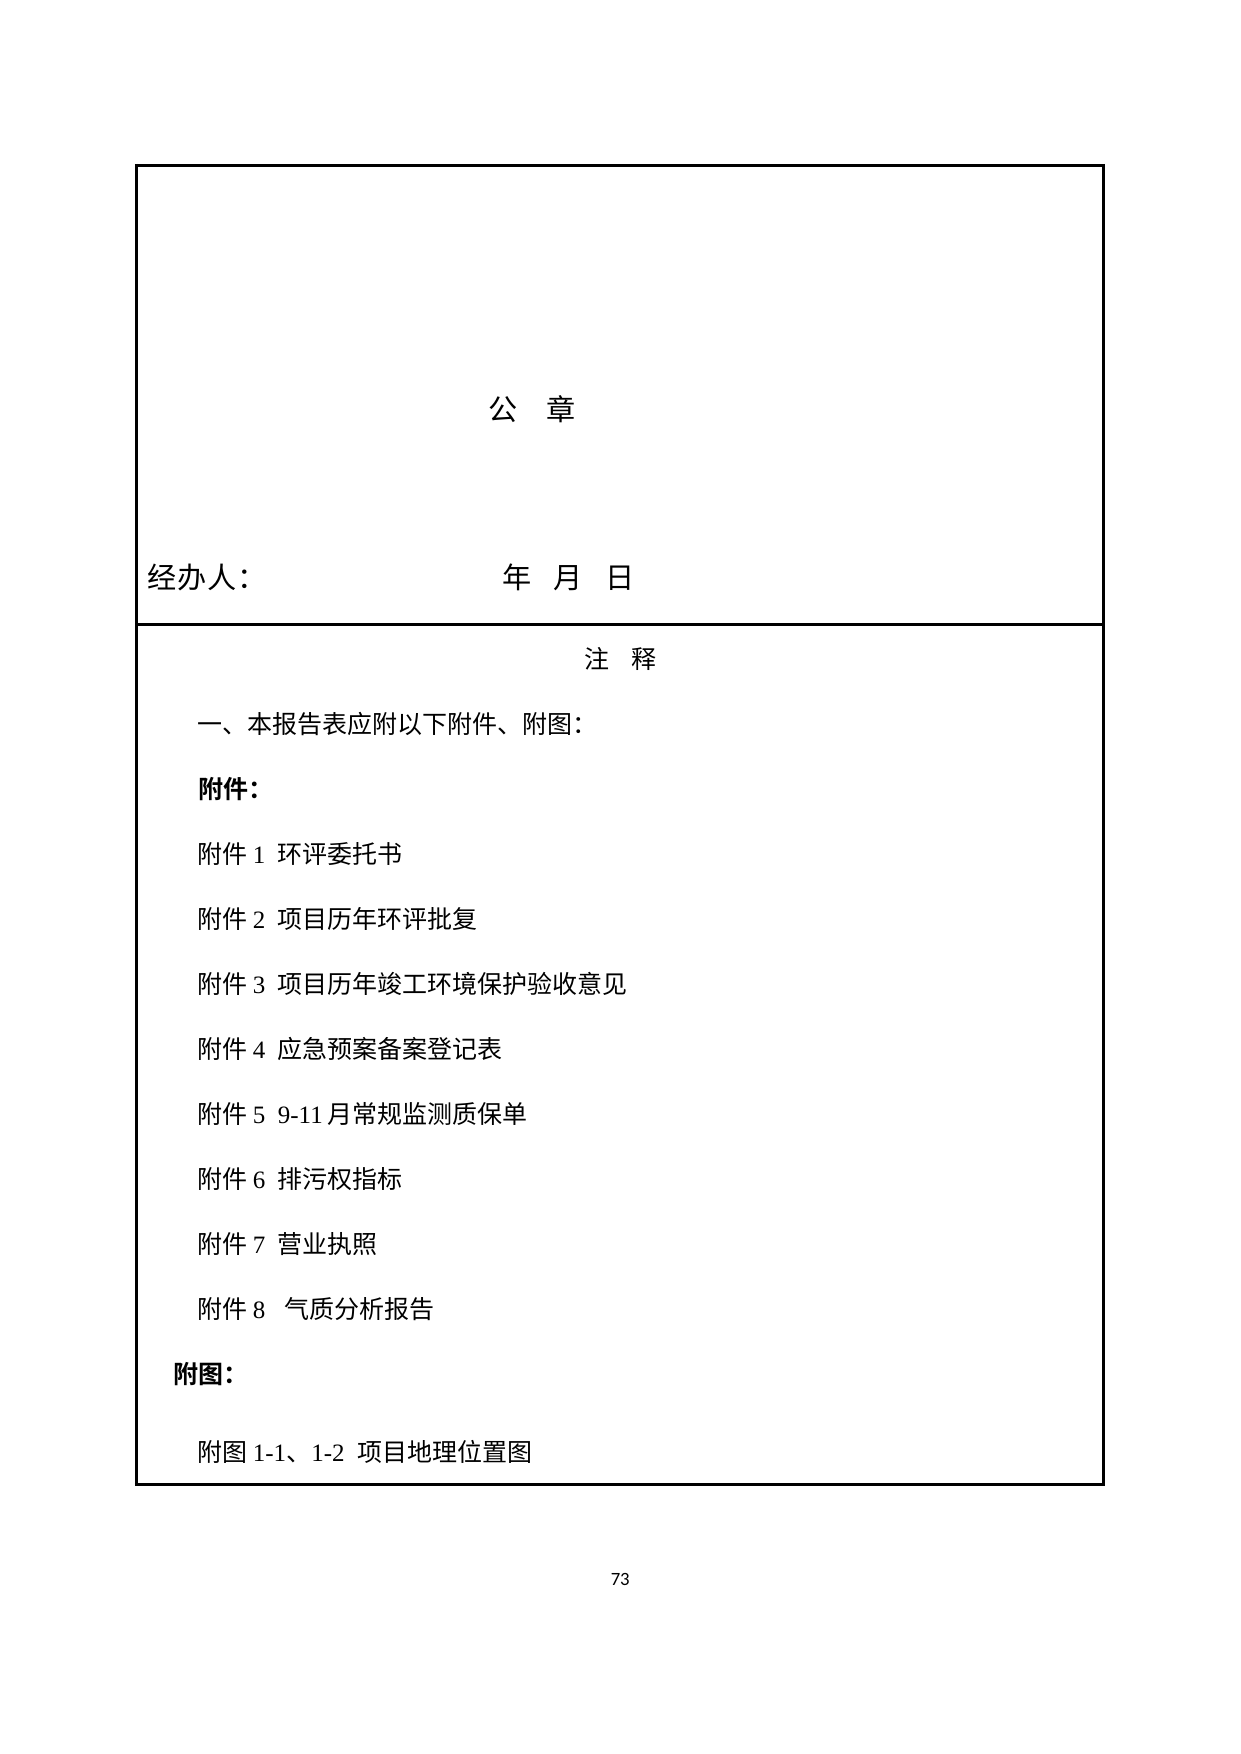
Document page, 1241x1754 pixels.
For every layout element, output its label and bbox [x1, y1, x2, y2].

table_cell [138, 626, 1102, 1483]
table_cell [138, 167, 1102, 622]
